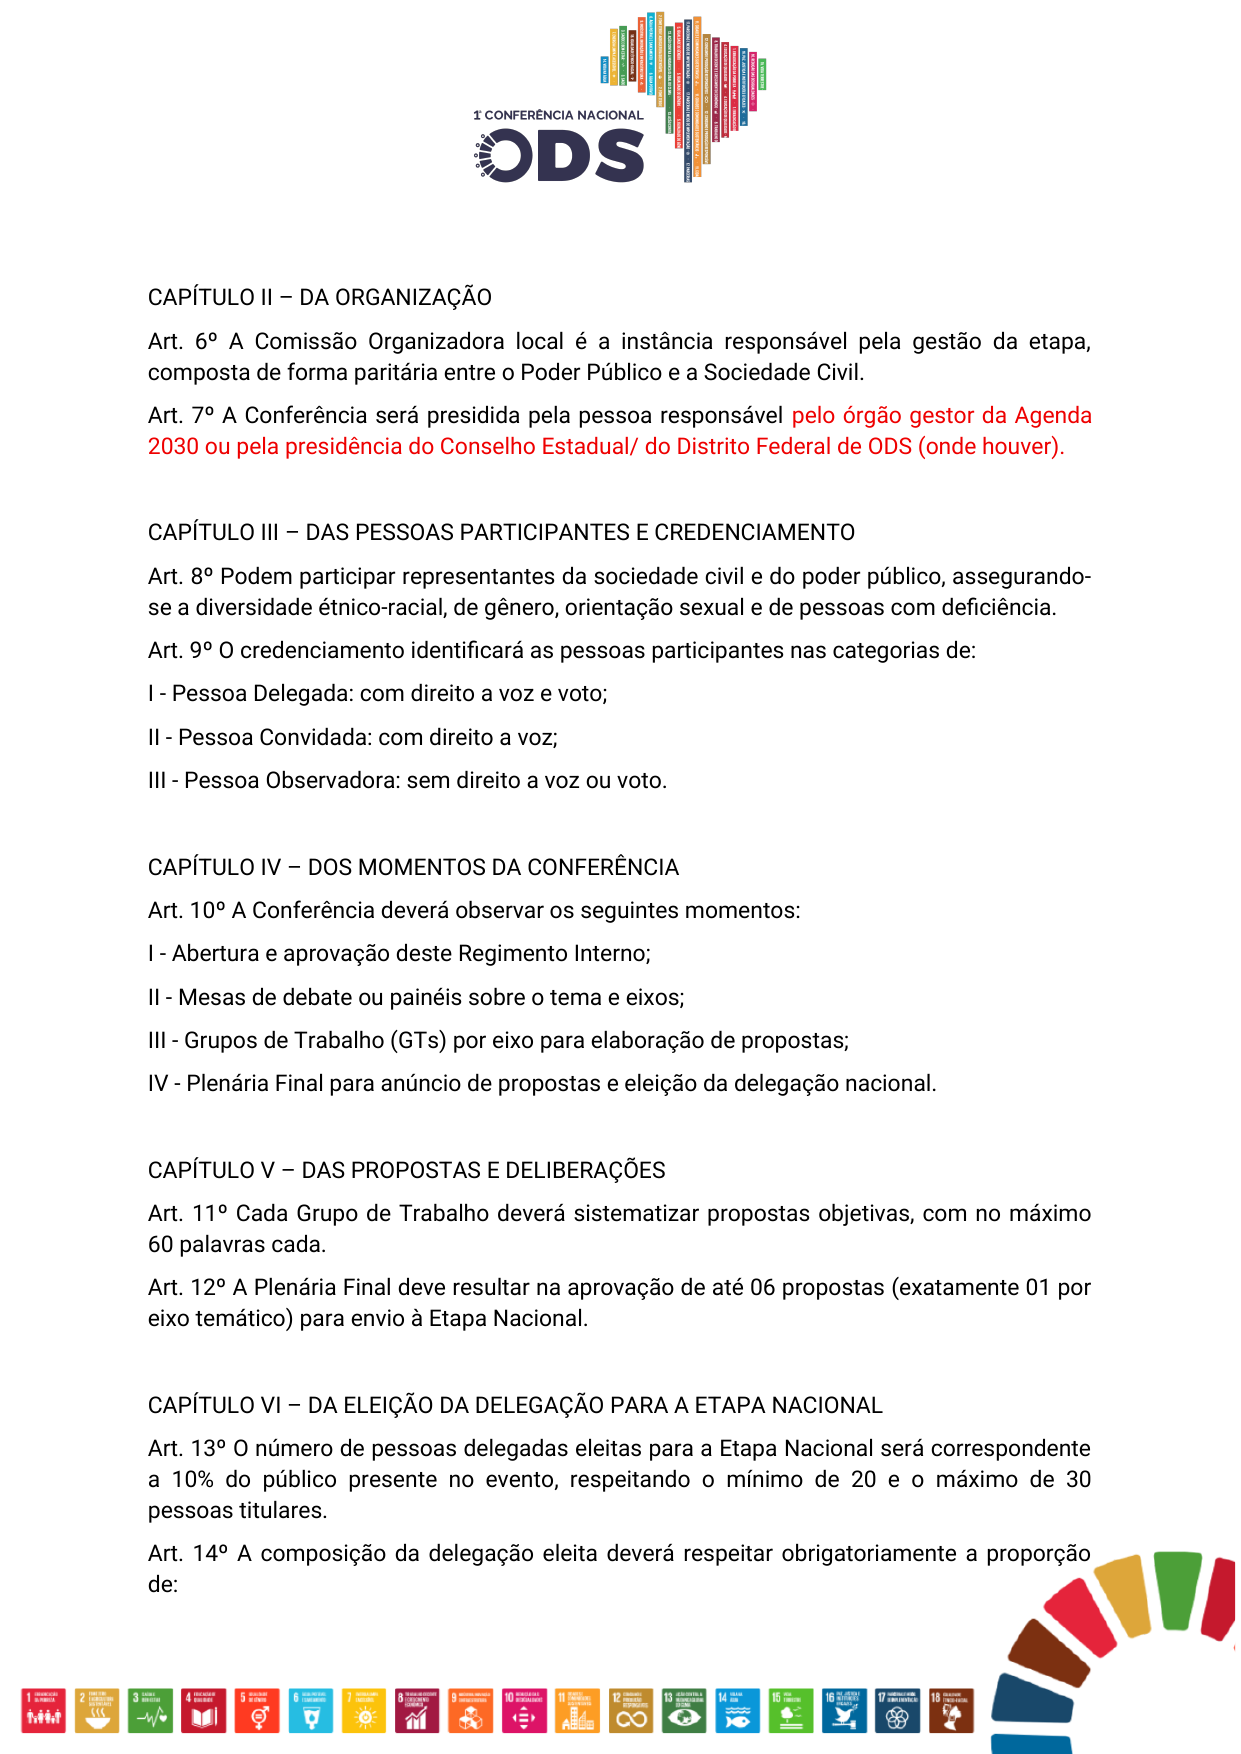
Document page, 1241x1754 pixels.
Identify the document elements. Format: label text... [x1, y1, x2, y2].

text Art. 11º Cada Grupo de Trabalho deverá sistematizar propostas objetivas, com no máximo 60 palavras cada. [148, 1200, 1093, 1258]
text II - Mesas de debate ou painéis sobre o tema e eixos; [148, 984, 1093, 1011]
picture [3, 0, 1236, 1754]
text I - Pessoa Delegada: com direito a voz e voto; [148, 680, 1093, 707]
text Art. 8º Podem participar representantes da sociedade civil e do poder público, assegurando-se a diversidade étnico-racial, de gênero, orientação sexual e de pessoas com deficiência. [148, 563, 1093, 621]
text Art. 13º O número de pessoas delegadas eleitas para a Etapa Nacional será correspondente a 10% do público presente no evento, respeitando o mínimo de 20 e o máximo de 30 pessoas titulares. [148, 1435, 1093, 1524]
text II - Pessoa Convidada: com direito a voz; [148, 724, 1093, 751]
text CAPÍTULO IV – DOS MOMENTOS DA CONFERÊNCIA [148, 854, 1093, 881]
text Art. 14º A composição da delegação eleita deverá respeitar obrigatoriamente a proporção de: [148, 1540, 1093, 1598]
text CAPÍTULO V – DAS PROPOSTAS E DELIBERAÇÕES [148, 1157, 1093, 1184]
text III - Pessoa Observadora: sem direito a voz ou voto. [148, 767, 1093, 794]
text CAPÍTULO II – DA ORGANIZAÇÃO [148, 284, 1093, 311]
text I - Abertura e aprovação deste Regimento Interno; [148, 940, 1093, 967]
text CAPÍTULO III – DAS PESSOAS PARTICIPANTES E CREDENCIAMENTO [148, 519, 1093, 546]
text Art. 9º O credenciamento identificará as pessoas participantes nas categorias de: [148, 637, 1093, 664]
text Art. 12º A Plenária Final deve resultar na aprovação de até 06 propostas (exatamente 01 por eixo temático) para envio à Etapa Nacional. [148, 1274, 1093, 1332]
text IV - Plenária Final para anúncio de propostas e eleição da delegação nacional. [148, 1070, 1093, 1097]
text Art. 6º A Comissão Organizadora local é a instância responsável pela gestão da etapa, composta de forma paritária entre o Poder Público e a Sociedade Civil. [148, 328, 1093, 386]
text CAPÍTULO VI – DA ELEIÇÃO DA DELEGAÇÃO PARA A ETAPA NACIONAL [148, 1392, 1093, 1419]
text Art. 10º A Conferência deverá observar os seguintes momentos: [148, 897, 1093, 924]
text Art. 7º A Conferência será presidida pela pessoa responsável pelo órgão gestor da Agenda 2030 ou pela presidência do Conselho Estadual/ do Distrito Federal de ODS (onde houver). [148, 402, 1093, 460]
text III - Grupos de Trabalho (GTs) por eixo para elaboração de propostas; [148, 1027, 1093, 1054]
